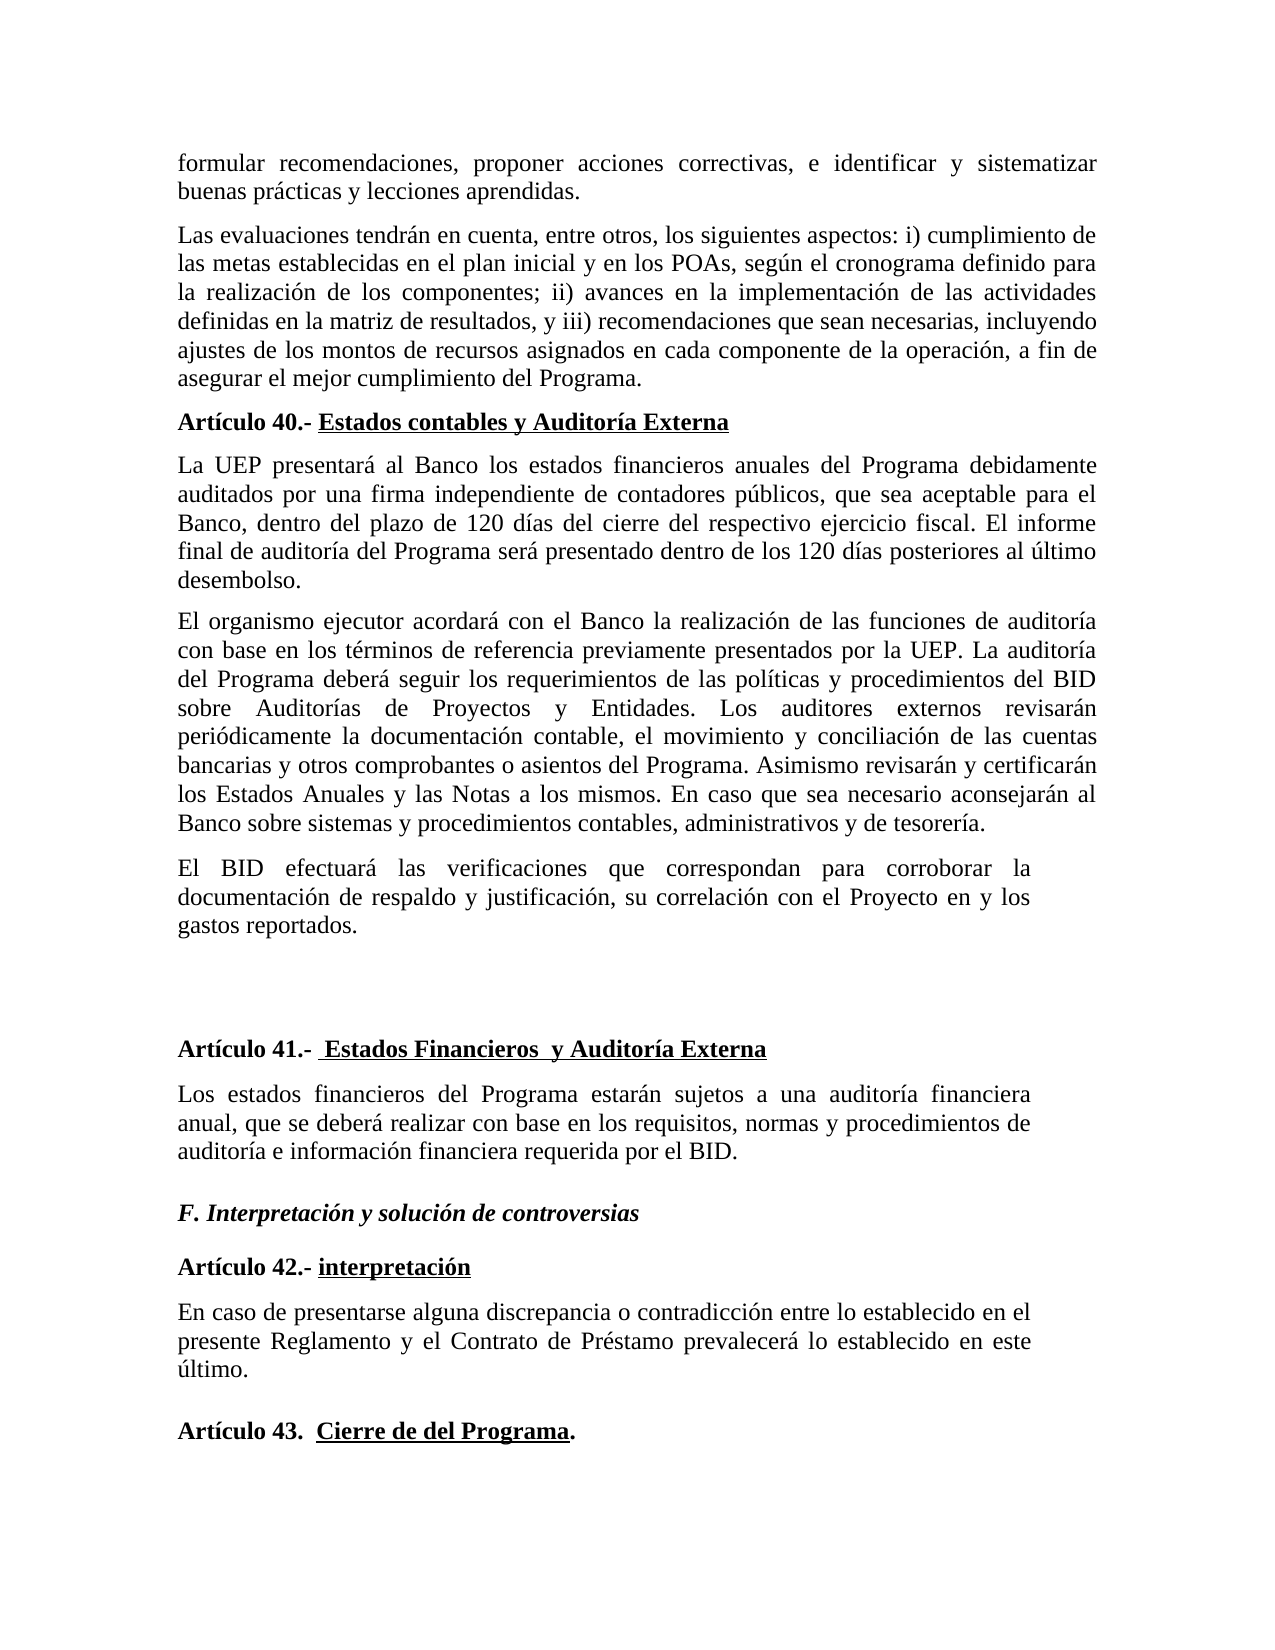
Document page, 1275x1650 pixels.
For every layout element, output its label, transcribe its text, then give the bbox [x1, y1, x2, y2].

text Artículo 42.- interpretación [177, 1252, 1032, 1281]
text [177, 148, 1098, 205]
text Los estados financieros del Programa estarán sujetos a una auditoría financiera anual, que se deberá realizar con base en los requisitos, normas y procedimientos de auditoría e información financiera requerida por el BID. [177, 1079, 1032, 1165]
text El organismo ejecutor acordará con el Banco la realización de las funciones de auditoría con base en los términos de referencia previamente presentados por auditoría del Programa deberá seguir los requerimientos de las políticas y procedimientos del BID sobre Auditorías de Proyectos y Entidades. Los auditores externos revisarán periódicamente la documentación contable, el movimiento y conciliación de las cuentas bancarias y otros comprobantes o asientos del Programa. Asimismo revisarán y certificarán los Estados Anuales y las Notas a los mismos. En caso que sea necesario aconsejarán al Banco sobre sistemas y procedimientos contables, administrativos y de tesorería. [177, 606, 1098, 836]
text Artículo 40.- Estados contables y Auditoría Externa [177, 407, 1098, 436]
text Artículo 43. Cierre de del Programa. [177, 1416, 1098, 1445]
text presentará al Banco los estados financieros anuales del Programa debidamente auditados por una firma independiente de contadores públicos, que sea aceptable para el Banco, dentro del plazo de 120 días del cierre del respectivo ejercicio fiscal. El informe final de auditoría del Programa será presentado dentro de los 120 días posteriores al último desembolso. [177, 450, 1098, 594]
text Artículo 41.- Estados Financieros y Auditoría Externa [177, 1034, 1032, 1062]
text El BID efectuará las verificaciones que correspondan para corroborar la documentación de respaldo y justificación, su correlación con el Proyecto en y los gastos reportados. [177, 853, 1032, 939]
text En caso de presentarse alguna discrepancia o contradicción entre lo establecido en el presente Reglamento y el Contrato de Préstamo prevalecerá lo establecido en este último. [177, 1297, 1032, 1383]
text F. Interpretación y solución de controversias [177, 1198, 1098, 1227]
text Las evaluaciones tendrán en cuenta, entre otros, los siguientes aspectos: i) cumplimiento de las metas establecidas en el plan inicial y en los POAs, según el cronograma definido para la realización de los componentes; ii) avances en la implementación de las actividades definidas en la matriz de resultados, y iii) recomendaciones que sean necesarias, incluyendo ajustes de los montos de recursos asignados en cada componente de la operación, a fin de asegurar el mejor cumplimiento del Programa. [177, 220, 1098, 392]
